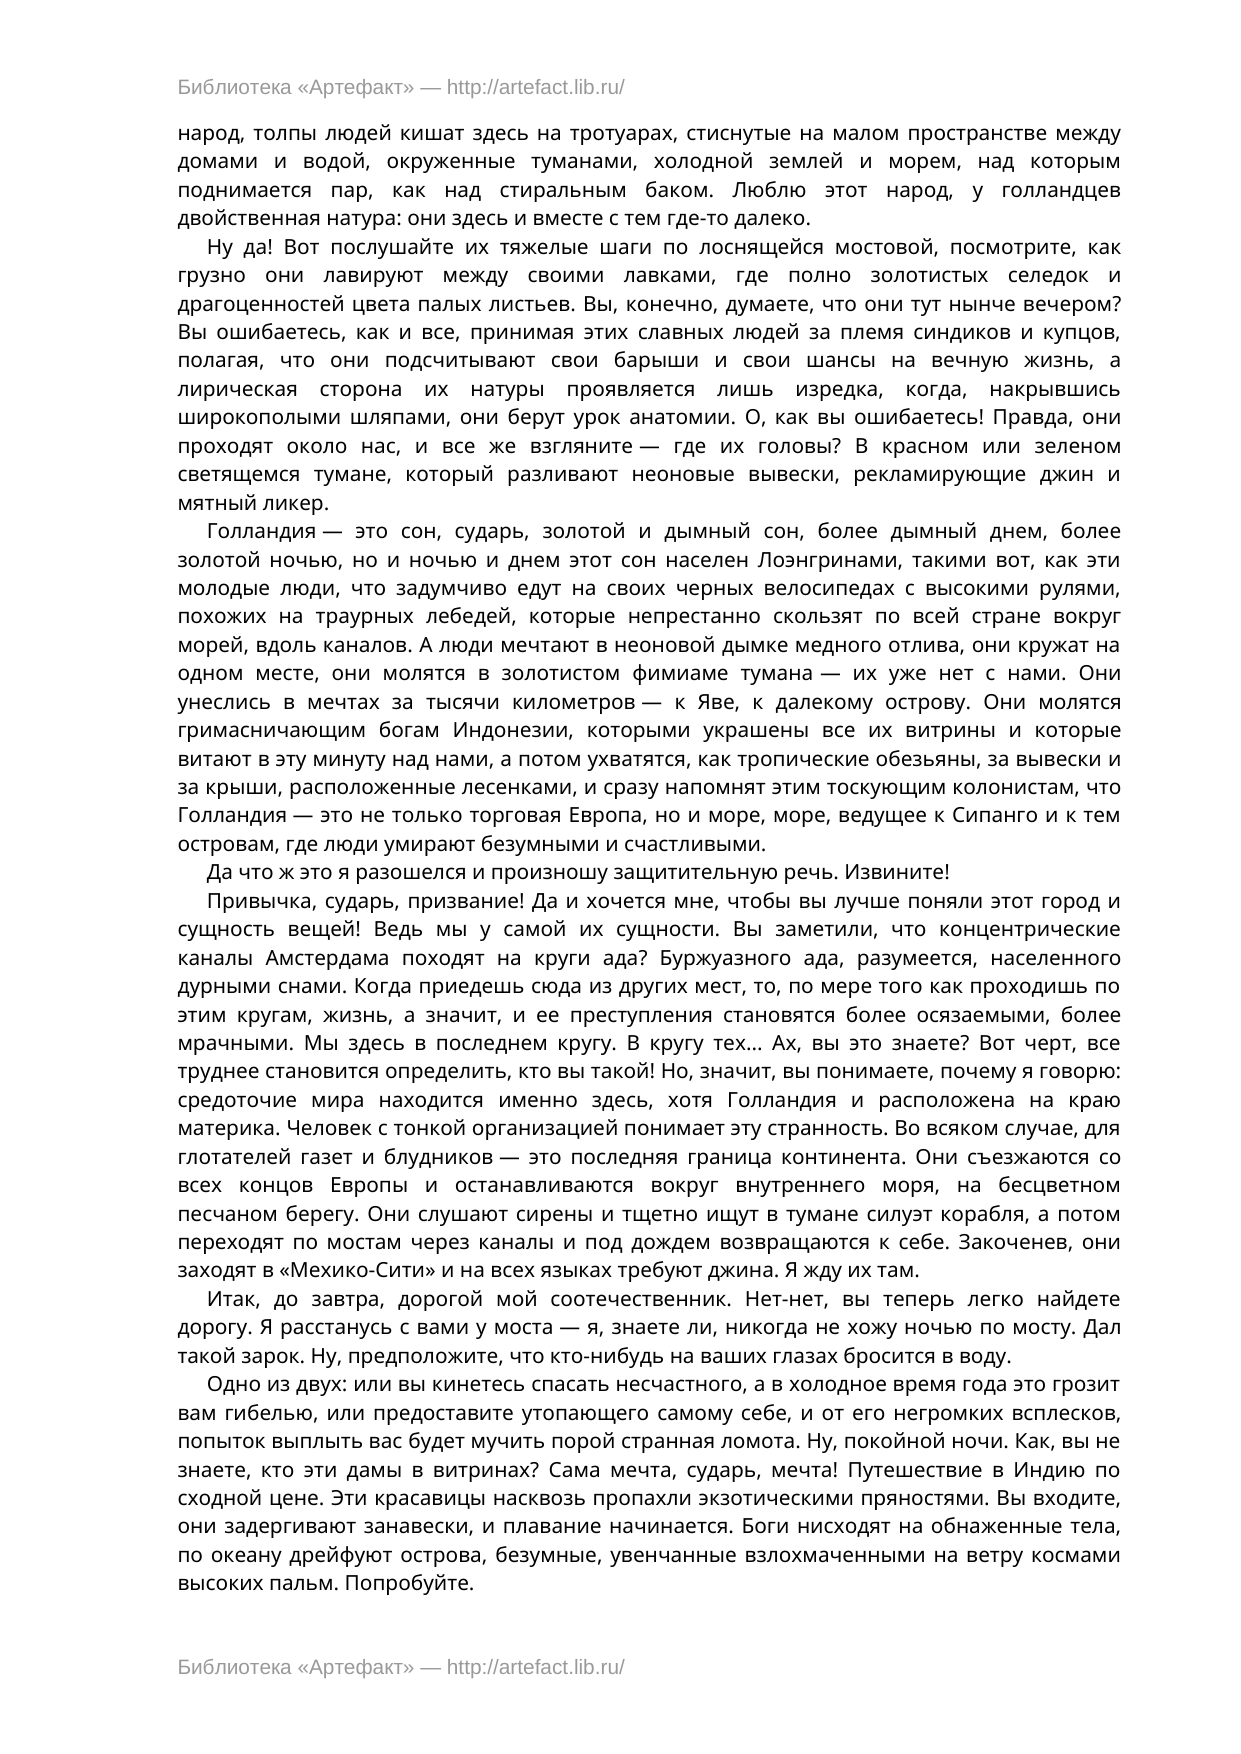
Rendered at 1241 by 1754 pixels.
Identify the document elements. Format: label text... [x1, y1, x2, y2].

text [177, 118, 1122, 232]
text Голландия — это сон, сударь, золотой и дымный сон, более дымный днем, более золотой ночью, но и ночью и днем этот сон населен Лоэнгринами, такими вот, как эти молодые люди, что задумчиво едут на своих черных велосипедах с высокими рулями, похожих на траурных лебедей, которые непрестанно скользят по всей стране вокруг морей, вдоль каналов. А люди мечтают в неоновой дымке медного отлива, они кружат на одном месте, они молятся в золотистом фимиаме тумана — их уже нет с нами. Они унеслись в мечтах за тысячи километров — к Яве, к далекому острову. Они молятся гримасничающим богам Индонезии, которыми украшены все их витрины и которые витают в эту минуту над нами, а потом ухватятся, как тропические обезьяны, за вывески и за крыши, расположенные лесенками, и сразу напомнят этим тоскующим колонистам, что Голландия — это не только торговая Европа, но и море, море, ведущее к Сипанго и к тем островам, где люди умирают безумными и счастливыми. [177, 516, 1122, 857]
text Ну да! Вот послушайте их тяжелые шаги по лоснящейся мостовой, посмотрите, как грузно они лавируют между своими лавками, где полно золотистых селедок и драгоценностей цвета палых листьев. Вы, конечно, думаете, что они тут нынче вечером? Вы ошибаетесь, как и все, принимая этих славных людей за племя синдиков и купцов, полагая, что они подсчитывают свои барыши и свои шансы на вечную жизнь, а лирическая сторона их натуры проявляется лишь изредка, когда, накрывшись широкополыми шляпами, они берут урок анатомии. О, как вы ошибаетесь! Правда, они проходят около нас, и все же взгляните — где их головы? В красном или зеленом светящемся тумане, который разливают неоновые вывески, рекламирующие джин и мятный ликер. [177, 232, 1122, 516]
text Одно из двух: или вы кинетесь спасать несчастного, а в холодное время года это грозит вам гибелью, или предоставите утопающего самому себе, и от его негромких всплесков, попыток выплыть вас будет мучить порой странная ломота. Ну, покойной ночи. Как, вы не знаете, кто эти дамы в витринах? Сама мечта, сударь, мечта! Путешествие в Индию по сходной цене. Эти красавицы насквозь пропахли экзотическими пряностями. Вы входите, они задергивают занавески, и плавание начинается. Боги нисходят на обнаженные тела, по океану дрейфуют острова, безумные, увенчанные взлохмаченными на ветру космами высоких пальм. Попробуйте. [177, 1369, 1122, 1597]
text Да что ж это я разошелся и произношу защитительную речь. Извините! [177, 857, 1122, 886]
text Привычка, сударь, призвание! Да и хочется мне, чтобы вы лучше поняли этот город и сущность вещей! Ведь мы у самой их сущности. Вы заметили, что концентрические каналы Амстердама походят на круги ада? Буржуазного ада, разумеется, населенного дурными снами. Когда приедешь сюда из других мест, то, по мере того как проходишь по этим кругам, жизнь, а значит, и ее преступления становятся более осязаемыми, более мрачными. Мы здесь в последнем кругу. В кругу тех... Ах, вы это знаете? Вот черт, все труднее становится определить, кто вы такой! Но, значит, вы понимаете, почему я говорю: средоточие мира находится именно здесь, хотя Голландия и расположена на краю материка. Человек с тонкой организацией понимает эту странность. Во всяком случае, для глотателей газет и блудников — это последняя граница континента. Они съезжаются со всех концов Европы и останавливаются вокруг внутреннего моря, на бесцветном песчаном берегу. Они слушают сирены и тщетно ищут в тумане силуэт корабля, а потом переходят по мостам через каналы и под дождем возвращаются к себе. Закоченев, они заходят в «Мехико-Сити» и на всех языках требуют джина. Я жду их там. [177, 886, 1122, 1284]
text Итак, до завтра, дорогой мой соотечественник. Нет-нет, вы теперь легко найдете дорогу. Я расстанусь с вами у моста — я, знаете ли, никогда не хожу ночью по мосту. Дал такой зарок. Ну, предположите, что кто-нибудь на ваших глазах бросится в воду. [177, 1284, 1122, 1369]
